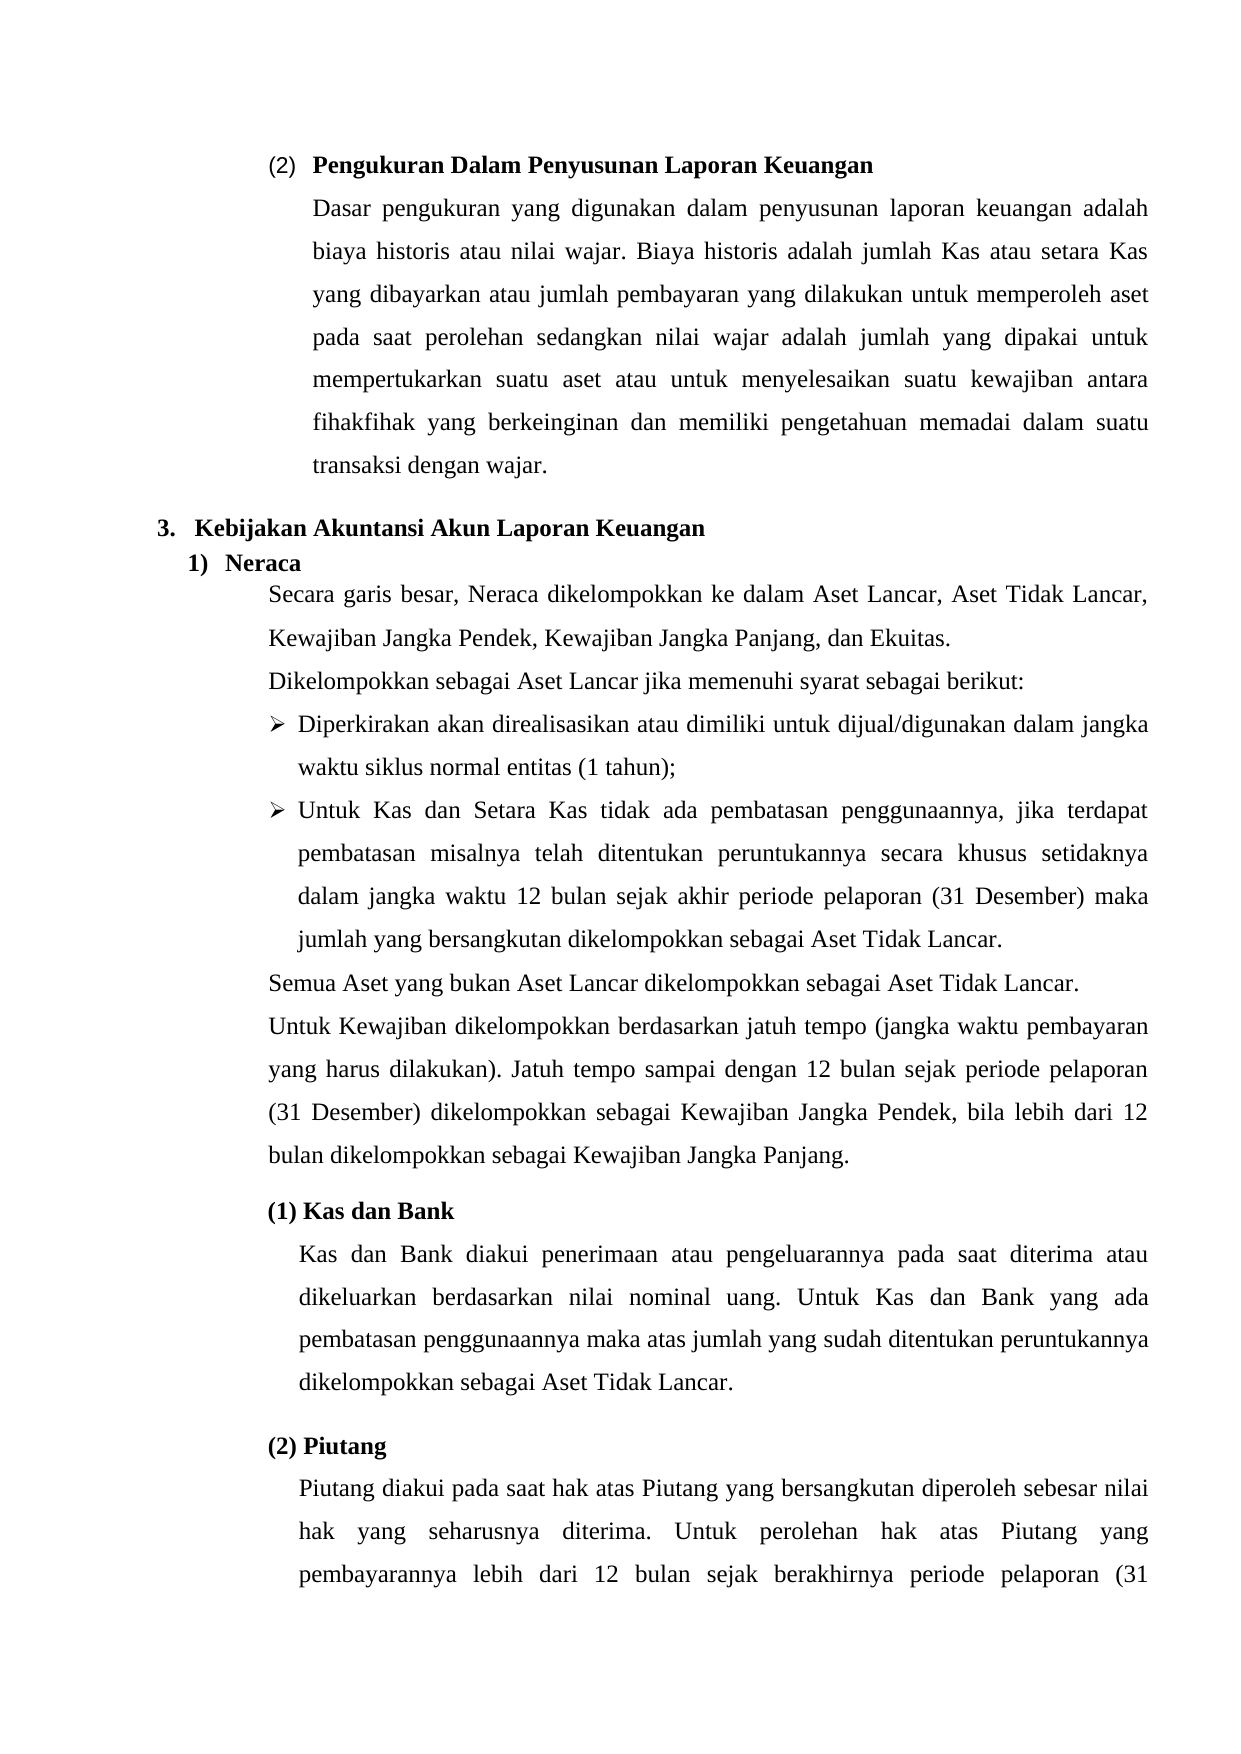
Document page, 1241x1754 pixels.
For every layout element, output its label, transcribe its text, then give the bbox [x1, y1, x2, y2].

subtitle (2) Piutang [268, 1431, 1090, 1459]
subtitle Kebijakan Akuntansi Akun Laporan Keuangan [157, 513, 1090, 542]
list Diperkirakan akan direalisasikan atau dimiliki untuk dijual/digunakan dalam jangka waktu siklus normal entitas (1 tahun); [268, 709, 1149, 781]
text Secara garis besar, Neraca dikelompokkan ke dalam Aset Lancar, Aset Tidak Lancar, Kewajiban Jangka Pendek, Kewajiban Jangka Panjang, dan Ekuitas. [268, 579, 1149, 651]
list Untuk Kas dan Setara Kas tidak ada pembatasan penggunaannya, jika terdapat pembatasan misalnya telah ditentukan peruntukannya secara khusus setidaknya dalam jangka waktu 12 bulan sejak akhir periode pelaporan (31 Desember) maka jumlah yang bersangkutan dikelompokkan sebagai Aset Tidak Lancar. [268, 795, 1149, 953]
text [298, 1473, 1149, 1587]
subtitle Pengukuran Dalam Penyusunan Laporan Keuangan [268, 150, 1149, 179]
text Untuk Kewajiban dikelompokkan berdasarkan jatuh tempo (jangka waktu pembayaran yang harus dilakukan). Jatuh tempo sampai dengan 12 bulan sejak periode pelaporan (31 Desember) dikelompokkan sebagai Kewajiban Jangka Pendek, bila lebih dari 12 bulan dikelompokkan sebagai Kewajiban Jangka Panjang. [268, 1011, 1149, 1169]
text Kas dan Bank diakui penerimaan atau pengeluarannya pada saat diterima atau dikeluarkan berdasarkan nilai nominal uang. Untuk Kas dan Bank yang ada pembatasan penggunaannya maka atas jumlah yang sudah ditentukan peruntukannya dikelompokkan sebagai Aset Tidak Lancar. [298, 1239, 1149, 1396]
subtitle Neraca [187, 548, 1090, 577]
subtitle (1) Kas dan Bank [267, 1196, 1090, 1224]
text Dikelompokkan sebagai Aset Lancar jika memenuhi syarat sebagai berikut: [268, 666, 1149, 694]
text Dasar pengukuran yang digunakan dalam penyusunan laporan keuangan adalah biaya historis atau nilai wajar. Biaya historis adalah jumlah Kas atau setara Kas yang dibayarkan atau jumlah pembayaran yang dilakukan untuk memperoleh aset pada saat perolehan sedangkan nilai wajar adalah jumlah yang dipakai untuk mempertukarkan suatu aset atau untuk menyelesaikan suatu kewajiban antara fihakfihak yang berkeinginan dan memiliki pengetahuan memadai dalam suatu transaksi dengan wajar. [312, 193, 1149, 479]
text Semua Aset yang bukan Aset Lancar dikelompokkan sebagai Aset Tidak Lancar. [268, 968, 1149, 996]
